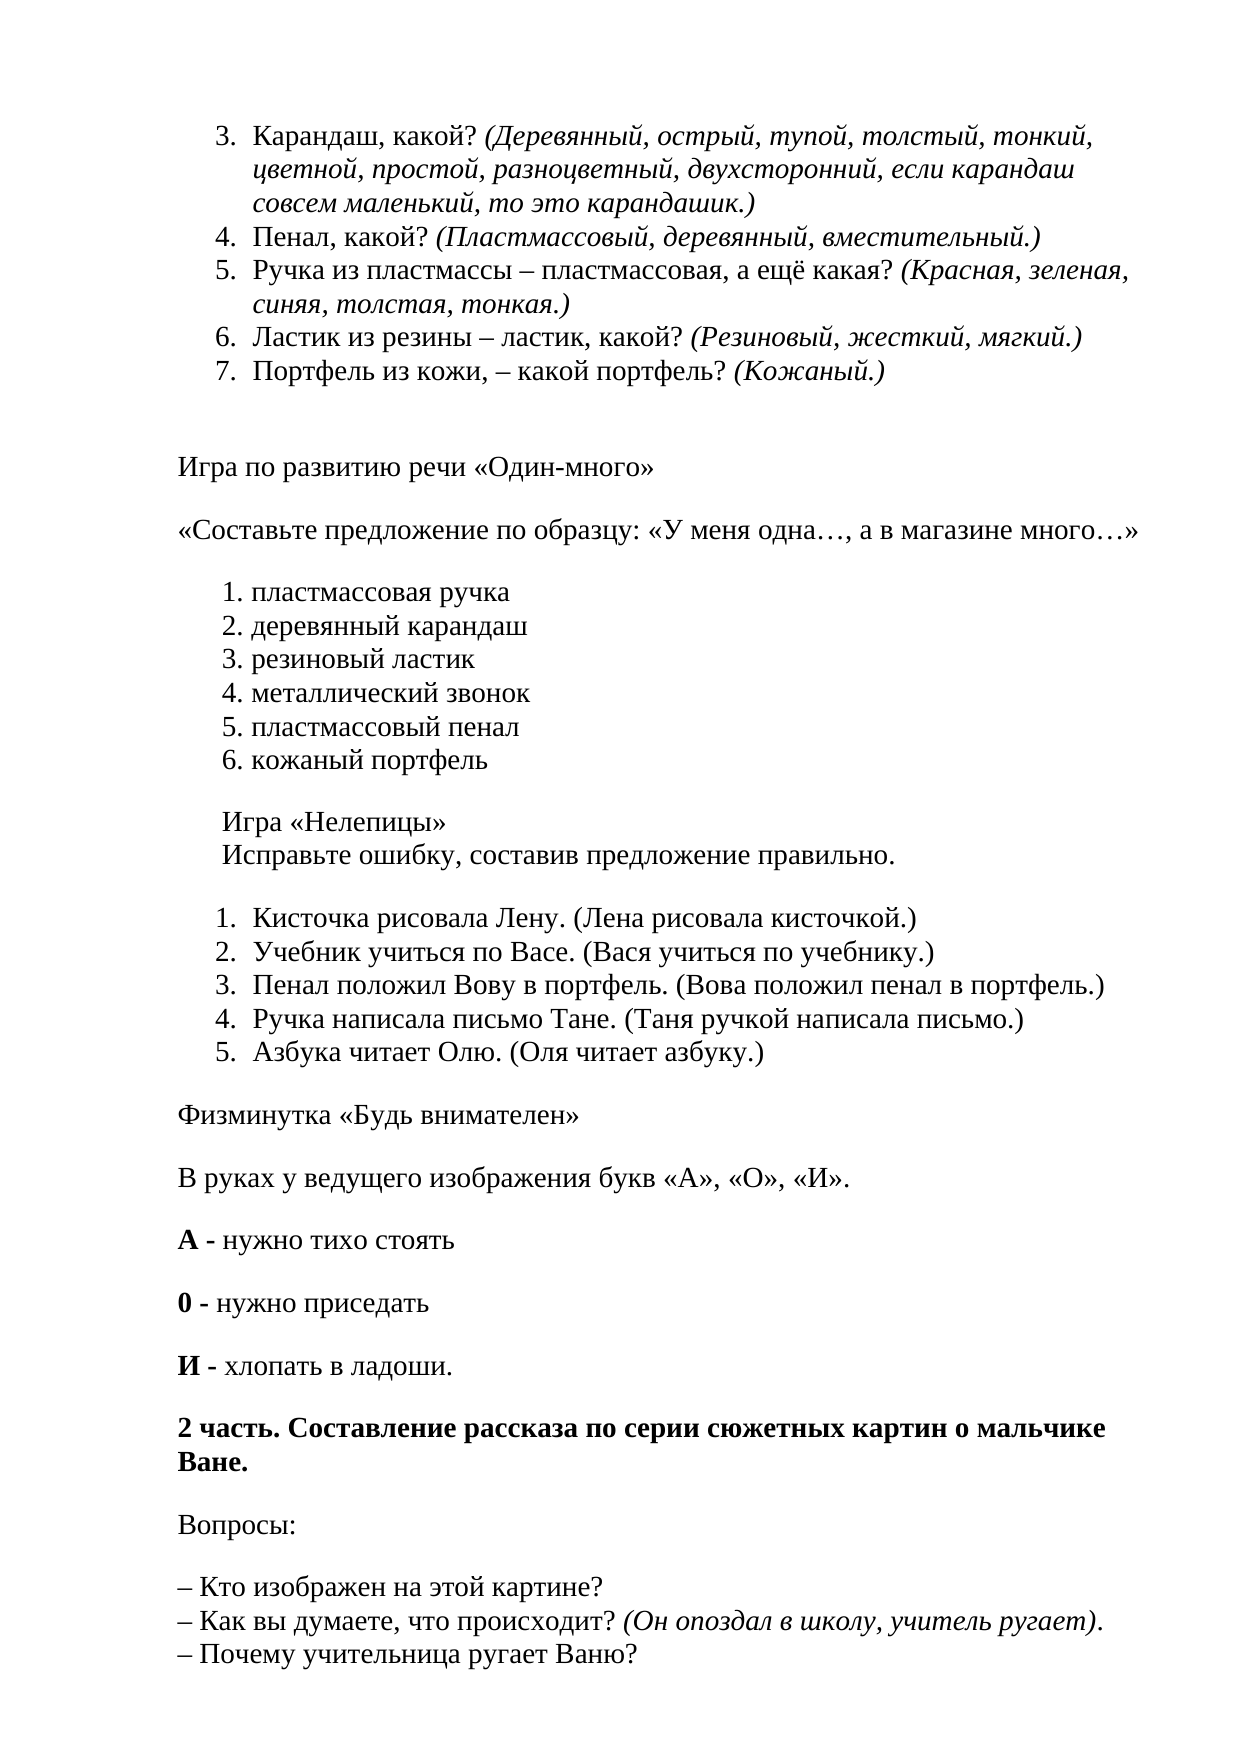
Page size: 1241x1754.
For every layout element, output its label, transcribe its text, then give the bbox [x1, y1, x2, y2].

list деревянный карандаш [222, 608, 1152, 642]
list Ручка написала письмо Тане. (Таня ручкой написала письмо.) [215, 1001, 1152, 1034]
list пластмассовая ручка [222, 574, 1152, 608]
list Учебник учиться по Васе. (Вася учиться по учебнику.) [215, 934, 1152, 967]
list Кисточка рисовала Лену. (Лена рисовала кисточкой.) [215, 900, 1152, 934]
text «Составьте предложение по образцу: «У меня одна…, а в магазине много…» [177, 512, 1152, 545]
list Ручка из пластмассы – пластмассовая, а ещё какая? (Красная, зеленая, синяя, толстая, тонкая.) [215, 252, 1152, 319]
text В руках у ведущего изображения букв «А», «О», «И». [177, 1160, 1152, 1193]
list пластмассовый пенал [222, 709, 1152, 742]
list металлический звонок [222, 675, 1152, 709]
list Ластик из резины – ластик, какой? (Резиновый, жесткий, мягкий.) [215, 319, 1152, 353]
list Исправьте ошибку, составив предложение правильно. [222, 837, 1152, 871]
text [177, 1569, 1152, 1670]
list Карандаш, какой? (Деревянный, острый, тупой, толстый, тонкий, цветной, простой, разноцветный, двухсторонний, если карандаш совсем маленький, то это карандашик.) [215, 118, 1152, 219]
list Азбука читает Олю. (Оля читает азбуку.) [215, 1034, 1152, 1068]
list Пенал, какой? (Пластмассовый, деревянный, вместительный.) [215, 219, 1152, 252]
text А - нужно тихо стоять [177, 1222, 1152, 1256]
list резиновый ластик [222, 642, 1152, 675]
text И - хлопать в ладоши. [177, 1348, 1152, 1381]
text Физминутка «Будь внимателен» [177, 1097, 1152, 1131]
list Пенал положил Вову в портфель. (Вова положил пенал в портфель.) [215, 967, 1152, 1001]
text Игра по развитию речи «Один-много» [177, 449, 1152, 483]
text Вопросы: [177, 1507, 1152, 1540]
list Игра «Нелепицы» [222, 804, 1152, 837]
text 2 часть. Составление рассказа по серии сюжетных картин о мальчике Ване. [177, 1411, 1152, 1478]
list кожаный портфель [222, 742, 1152, 804]
text 0 - нужно приседать [177, 1285, 1152, 1319]
list Портфель из кожи, – какой портфель? (Кожаный.) [215, 353, 1152, 386]
